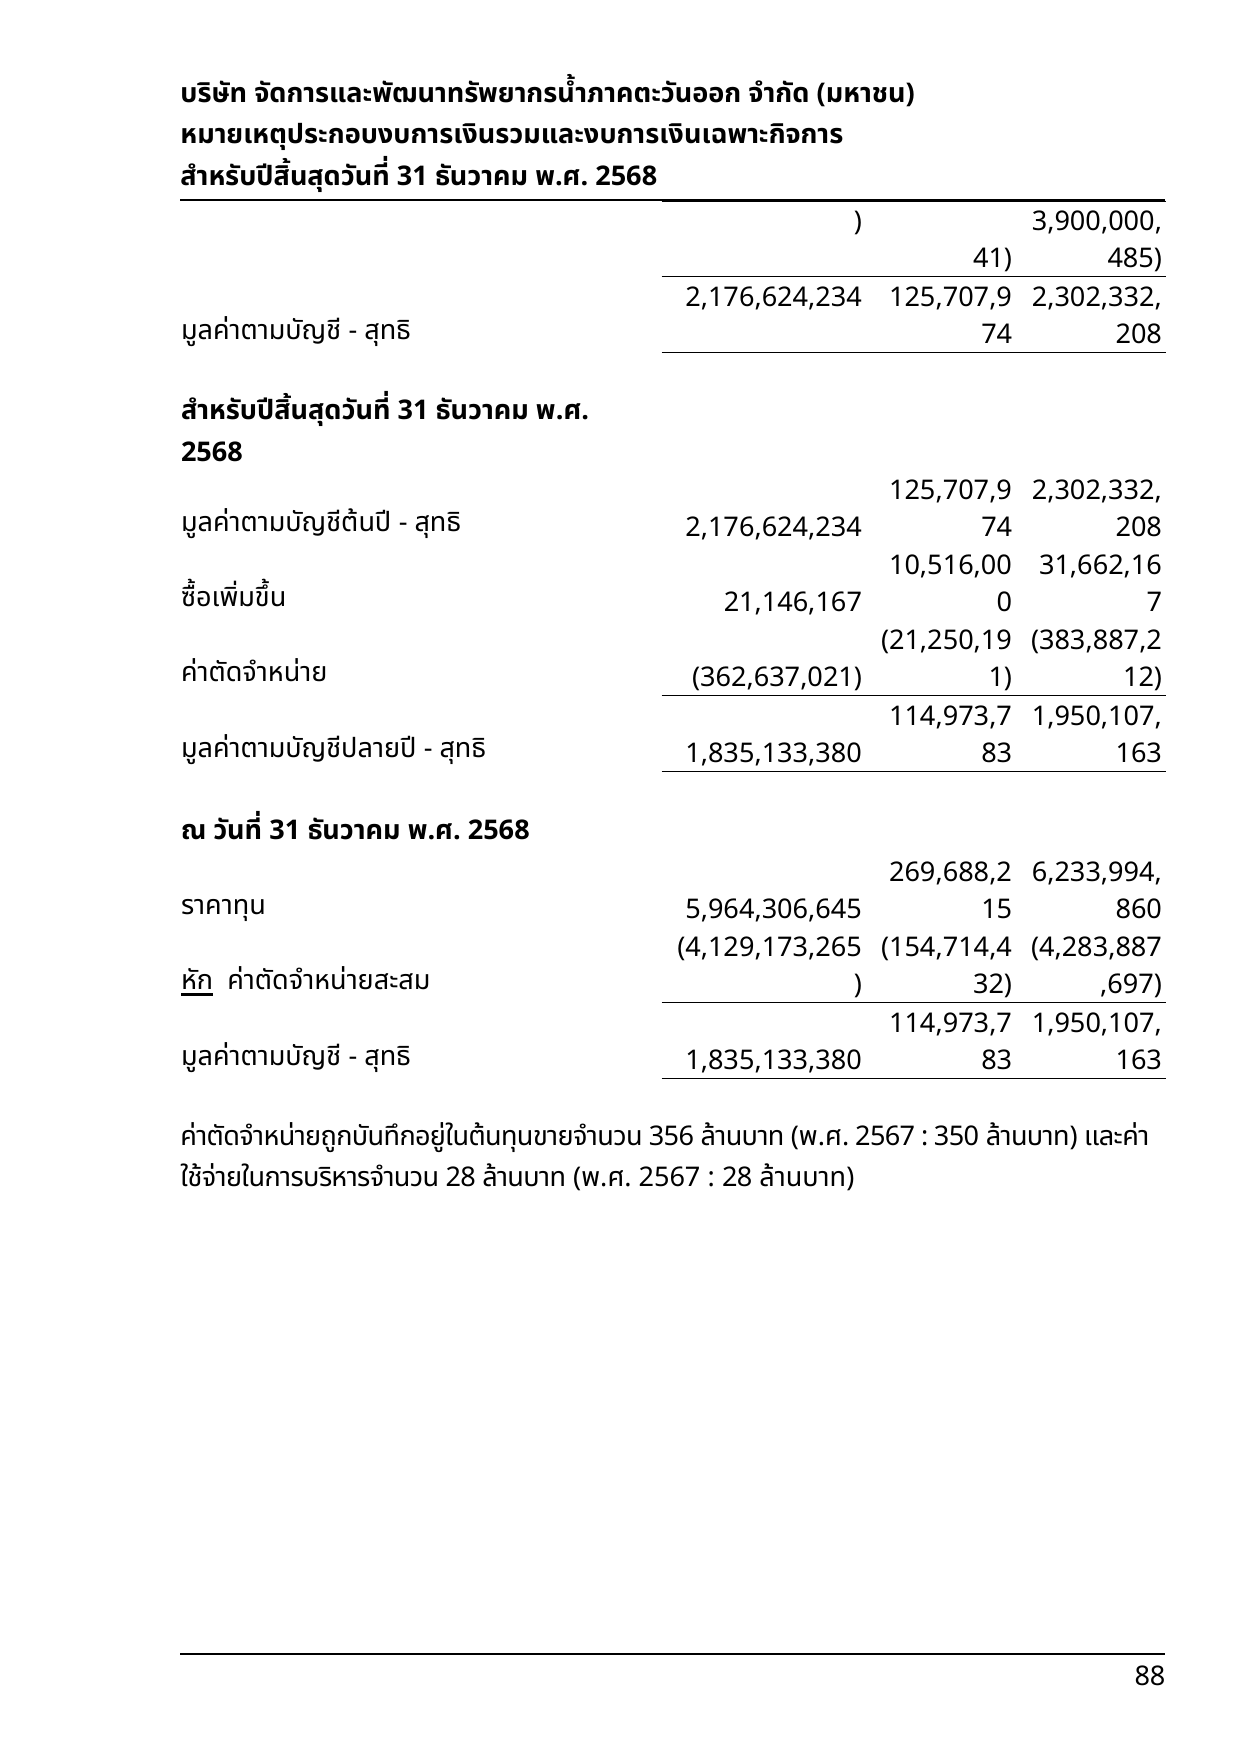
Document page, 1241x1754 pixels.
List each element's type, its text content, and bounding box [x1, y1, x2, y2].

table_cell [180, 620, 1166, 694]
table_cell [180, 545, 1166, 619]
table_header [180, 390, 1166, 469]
text ค่าตัดจำหน่ายถูกบันทึกอยู่ในต้นทุนขายจำนวน 356 ล้านบาท (พ.ศ. 2567 : 350 ล้านบาท) และค่าใช้จ่ายในการบริหารจำนวน 28 ล้านบาท (พ.ศ. 2567 : 28 ล้านบาท) [180, 1116, 1165, 1198]
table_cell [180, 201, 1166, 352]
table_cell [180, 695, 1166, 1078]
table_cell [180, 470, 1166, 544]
